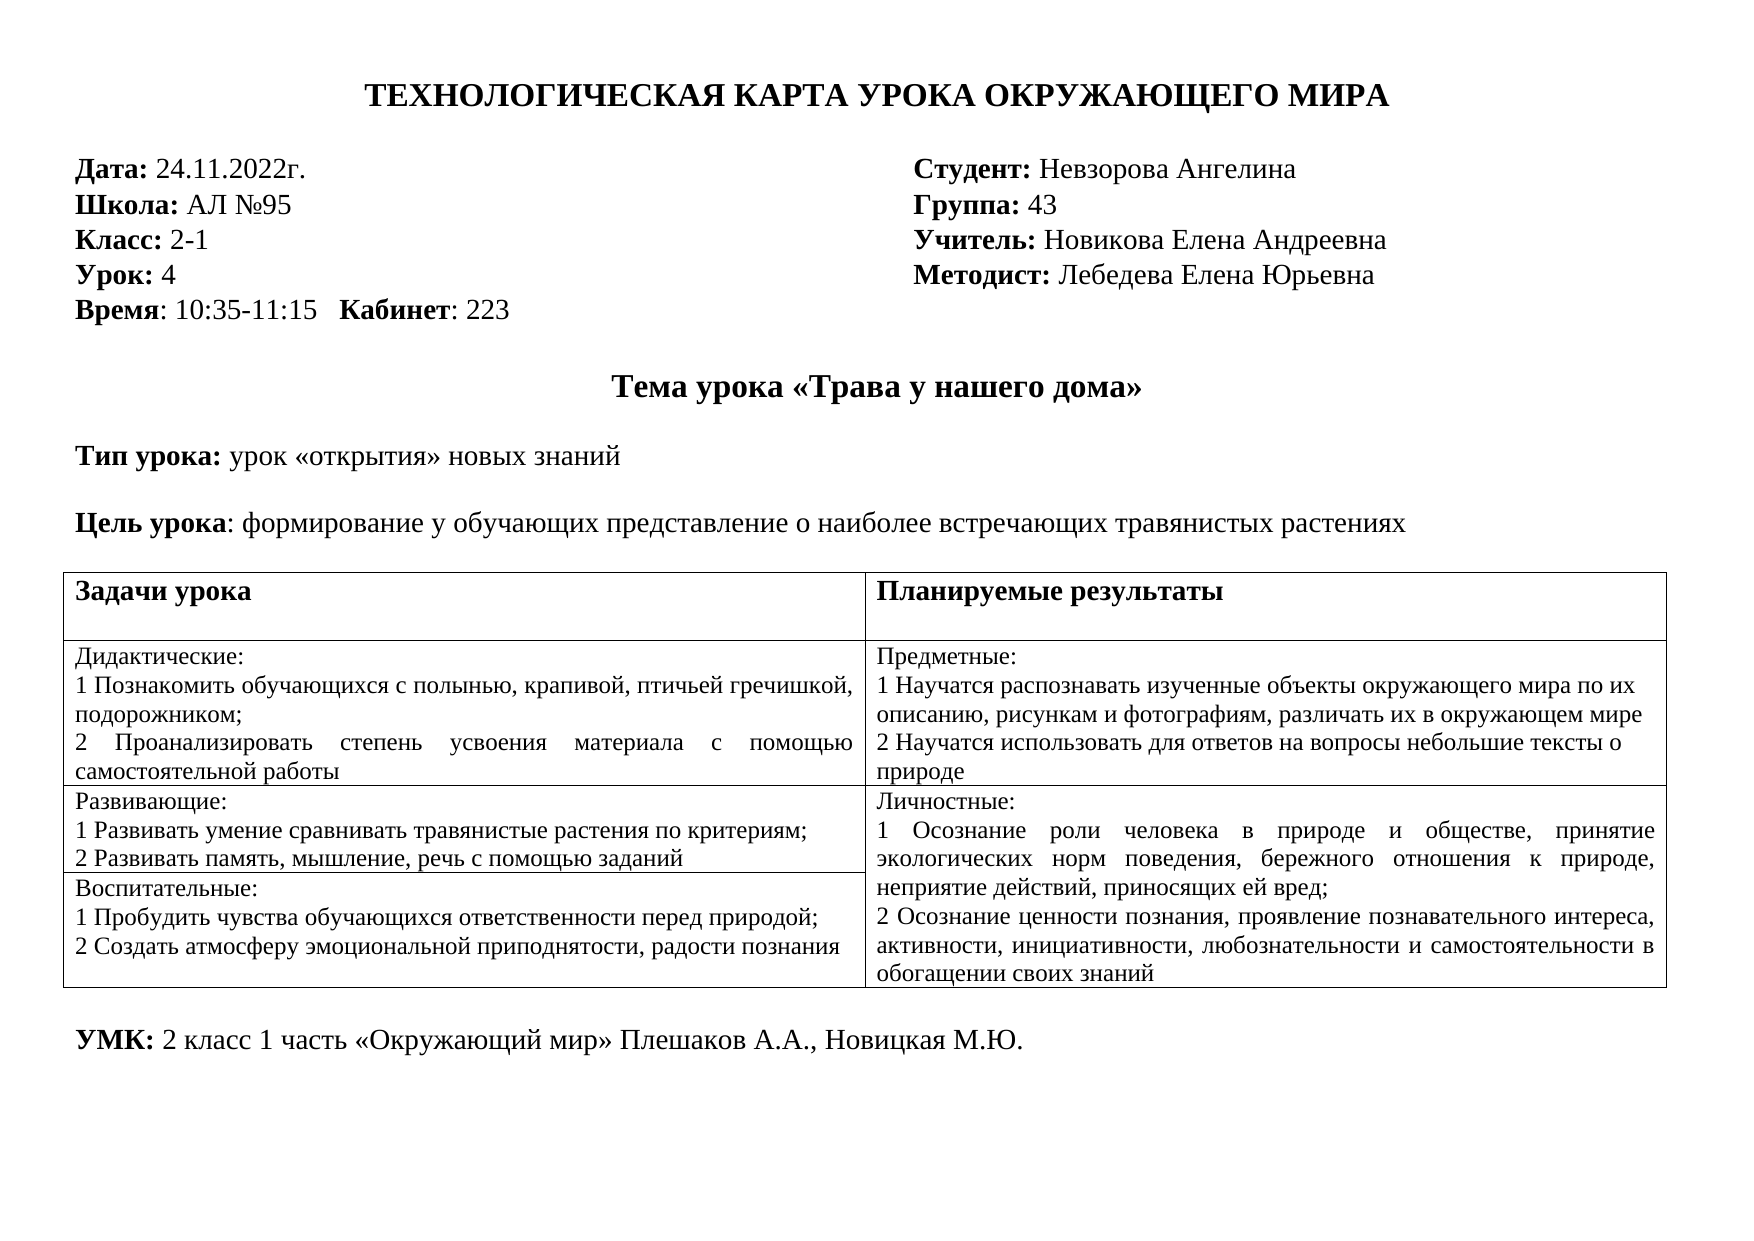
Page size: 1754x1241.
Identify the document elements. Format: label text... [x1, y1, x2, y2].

table_cell Развивающие: 1 Развивать умение сравнивать травянистые растения по критериям; 2 Развивать память, мышление, речь с помощью заданий [64, 786, 865, 872]
text Тип урока: урок «открытия» новых знаний [75, 438, 1679, 471]
text ТЕХНОЛОГИЧЕСКАЯ КАРТА УРОКА ОКРУЖАЮЩЕГО МИРА [75, 75, 1679, 113]
text УМК: 2 класс 1 часть «Окружающий мир» Плешаков А.А., Новицкая М.Ю. [75, 1022, 1679, 1055]
text Цель урока: формирование у обучающих представление о наиболее встречающих травянистых растениях [75, 505, 1679, 538]
table_cell Личностные: 1 Осознание роли человека в природе и обществе, принятие экологических норм поведения, бережного отношения к природе, неприятие действий, приносящих ей вред; 2 Осознание ценности познания, проявление познавательного интереса, активности, инициативности, любознательности и самостоятельности в обогащении своих знаний [866, 786, 1666, 987]
table_cell Дидактические: 1 Познакомить обучающихся с полынью, крапивой, птичьей гречишкой, подорожником; 2 Проанализировать степень усвоения материала с помощью самостоятельной работы [64, 641, 865, 785]
table_header Планируемые результаты [866, 573, 1666, 640]
table_header Студент: Невзорова Ангелина Группа: 43 Учитель: Новикова Елена Андреевна Методист: Лебедева Елена Юрьевна [902, 152, 1625, 328]
text Тема урока «Трава у нашего дома» [75, 366, 1679, 404]
table_header Задачи урока [64, 573, 865, 640]
table_cell Предметные: 1 Научатся распознавать изученные объекты окружающего мира по их описанию, рисункам и фотографиям, различать их в окружающем мире 2 Научатся использовать для ответов на вопросы небольшие тексты о природе [866, 641, 1666, 785]
table_header Дата: 24.11.2022г. Школа: АЛ №95 Класс: 2-1 Урок: 4 Время: 10:35-11:15 Кабинет: 223 [64, 152, 902, 328]
table_cell Воспитательные: 1 Пробудить чувства обучающихся ответственности перед природой; 2 Создать атмосферу эмоциональной приподнятости, радости познания [64, 873, 865, 987]
